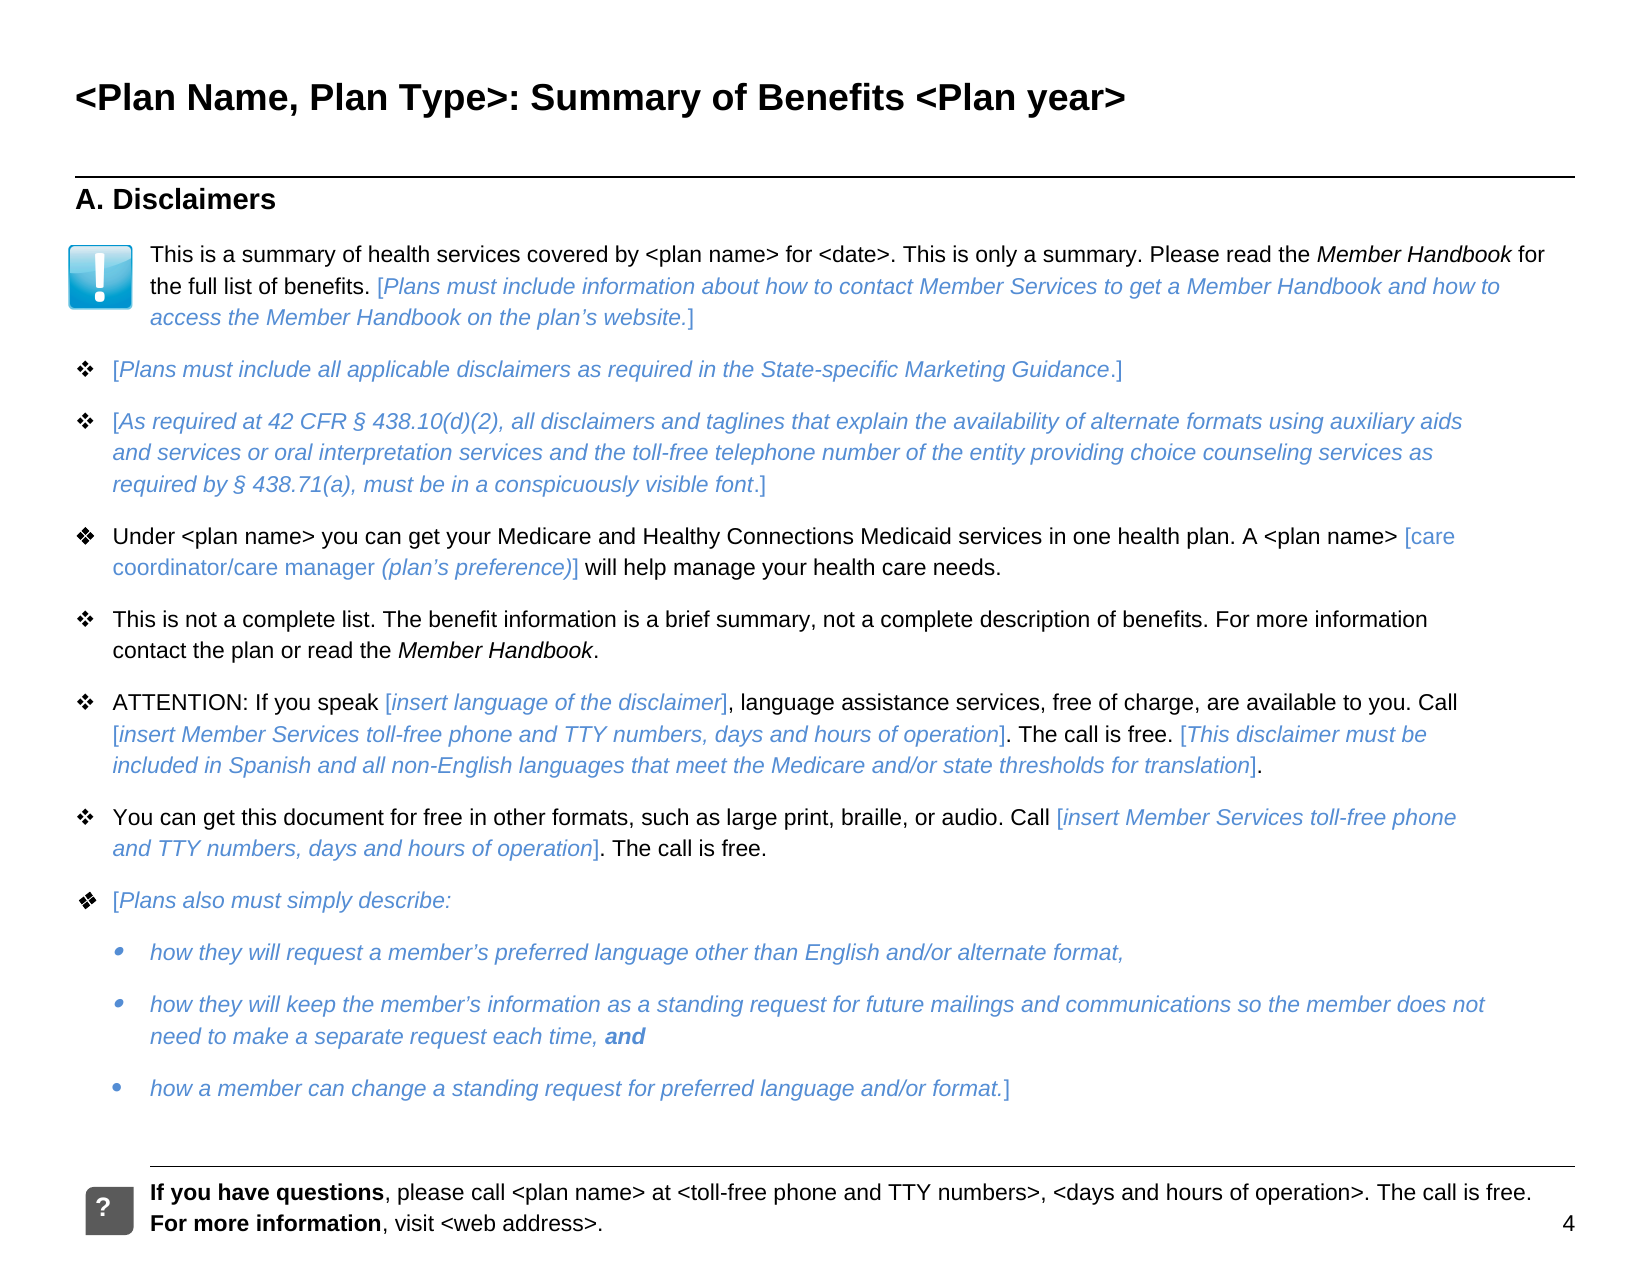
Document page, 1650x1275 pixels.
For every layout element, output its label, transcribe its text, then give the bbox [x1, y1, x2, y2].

text This is a summary of health services covered by <plan name> for <date>. This is only a summary. Please read the Member Handbook for the full list of benefits. [Plans must include information about how to contact Member Services to get a Member Handbook and how to access the Member Handbook on the plan’s website.] [150, 238, 1575, 332]
list This is not a complete list. The benefit information is a brief summary, not a complete description of benefits. For more information contact the plan or read the Member Handbook. [75, 602, 1500, 665]
list [As required at 42 CFR § 438.10(d)(2), all disclaimers and taglines that explain the availability of alternate formats using auxiliary aids and services or oral interpretation services and the toll-free telephone number of the entity providing choice counseling services as required by § 438.71(a), must be in a conspicuously visible font.] [75, 404, 1500, 498]
list You can get this document for free in other formats, such as large print, braille, or audio. Call [insert Member Services toll-free phone and TTY numbers, days and hours of operation]. The call is free. [75, 800, 1500, 863]
list how they will request a member’s preferred language other than English and/or alternate format, [112, 936, 1500, 967]
list how a member can change a standing request for preferred language and/or format.] [112, 1071, 1500, 1102]
list [Plans must include all applicable disclaimers as required in the State-specific Marketing Guidance.] [75, 352, 1500, 384]
subtitle Disclaimers [75, 178, 1575, 217]
list ATTENTION: If you speak [insert language of the disclaimer], language assistance services, free of charge, are available to you. Call [insert Member Services toll-free phone and TTY numbers, days and hours of operation]. The call is free. [This disclaimer must be included in Spanish and all non-English languages that meet the Medicare and/or state thresholds for translation]. [75, 686, 1500, 779]
list Under <plan name> you can get your Medicare and Healthy Connections Medicaid services in one health plan. A <plan name> [care coordinator/care manager (plan’s preference)] will help manage your health care needs. [75, 519, 1500, 582]
picture [68, 247, 133, 310]
list how they will keep the member’s information as a standing request for future mailings and communications so the member does not need to make a separate request each time, and [112, 988, 1500, 1050]
list [Plans also must simply describe: [75, 884, 1500, 915]
